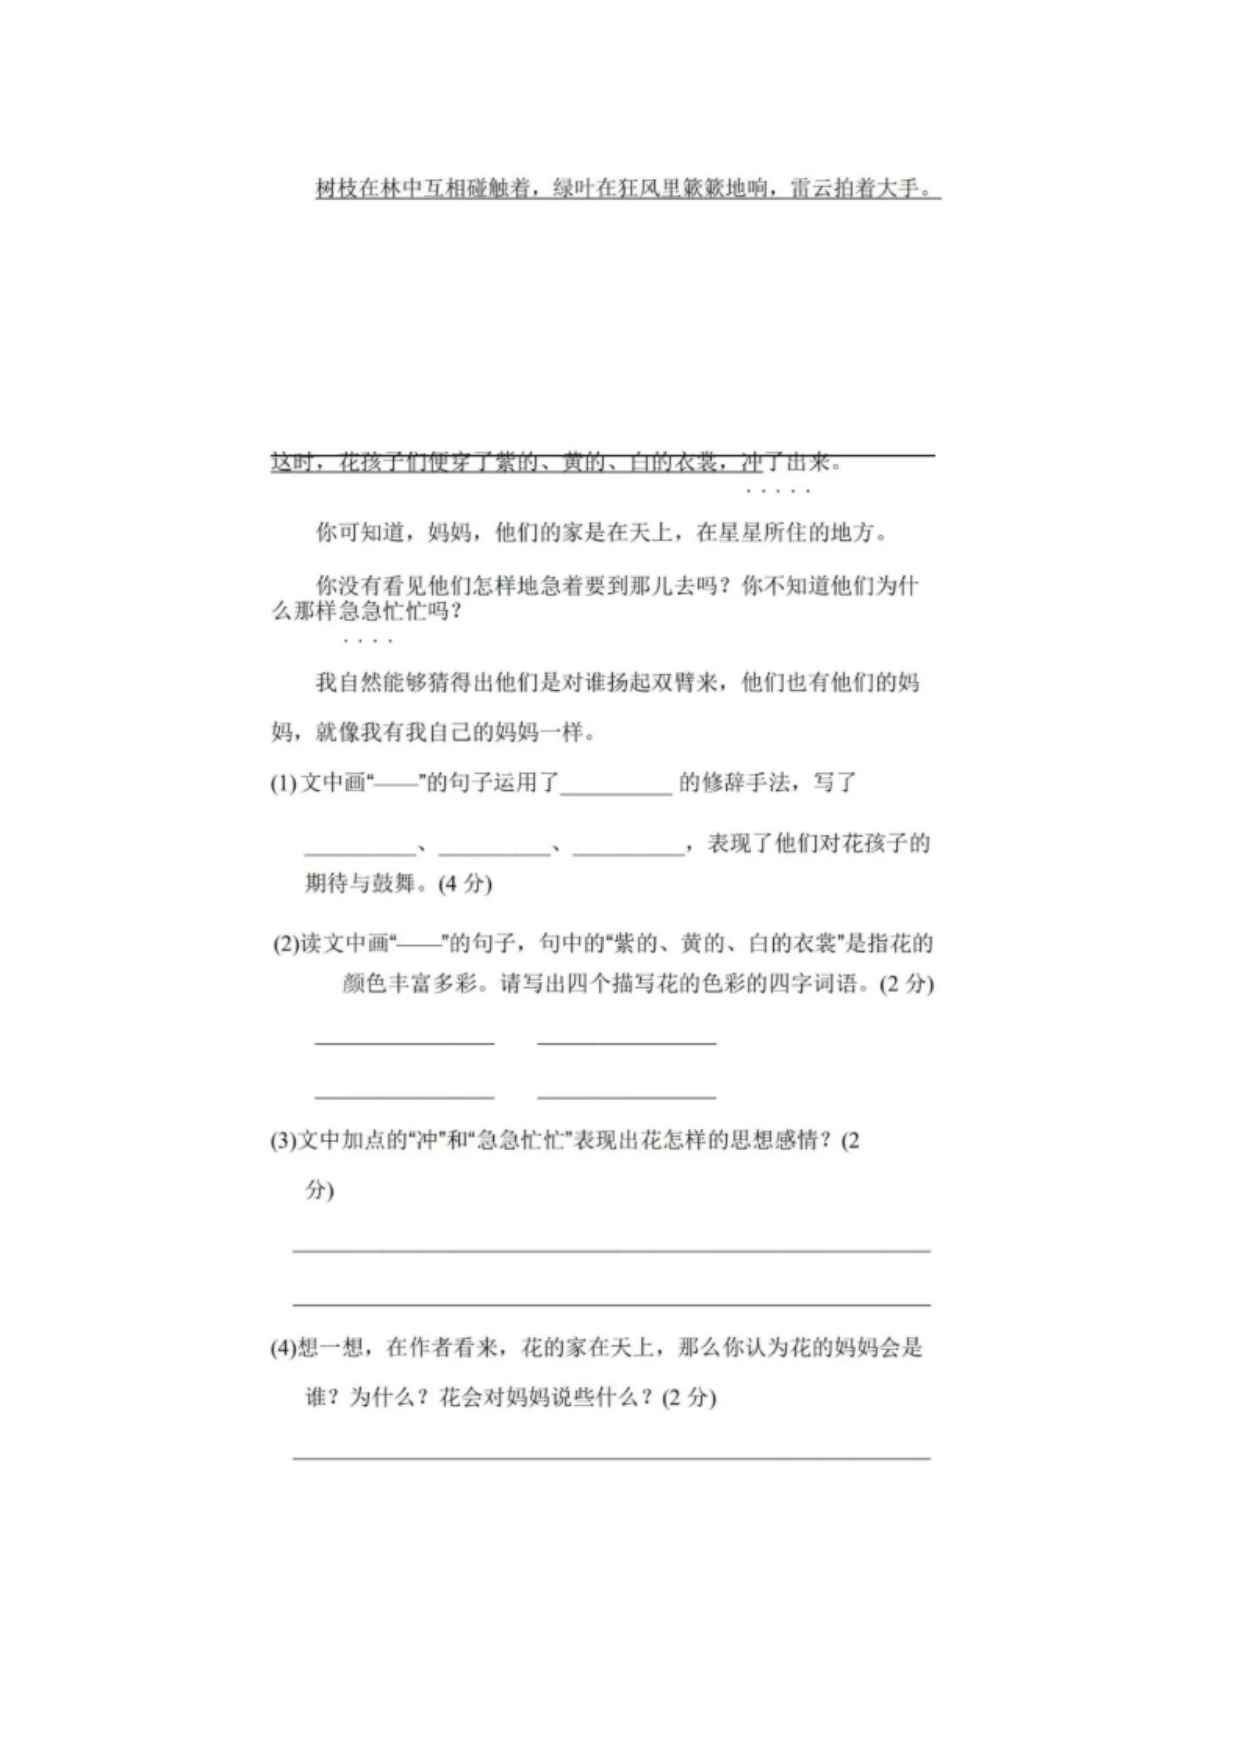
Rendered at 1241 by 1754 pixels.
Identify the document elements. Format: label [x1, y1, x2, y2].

picture [224, 162, 1017, 1491]
